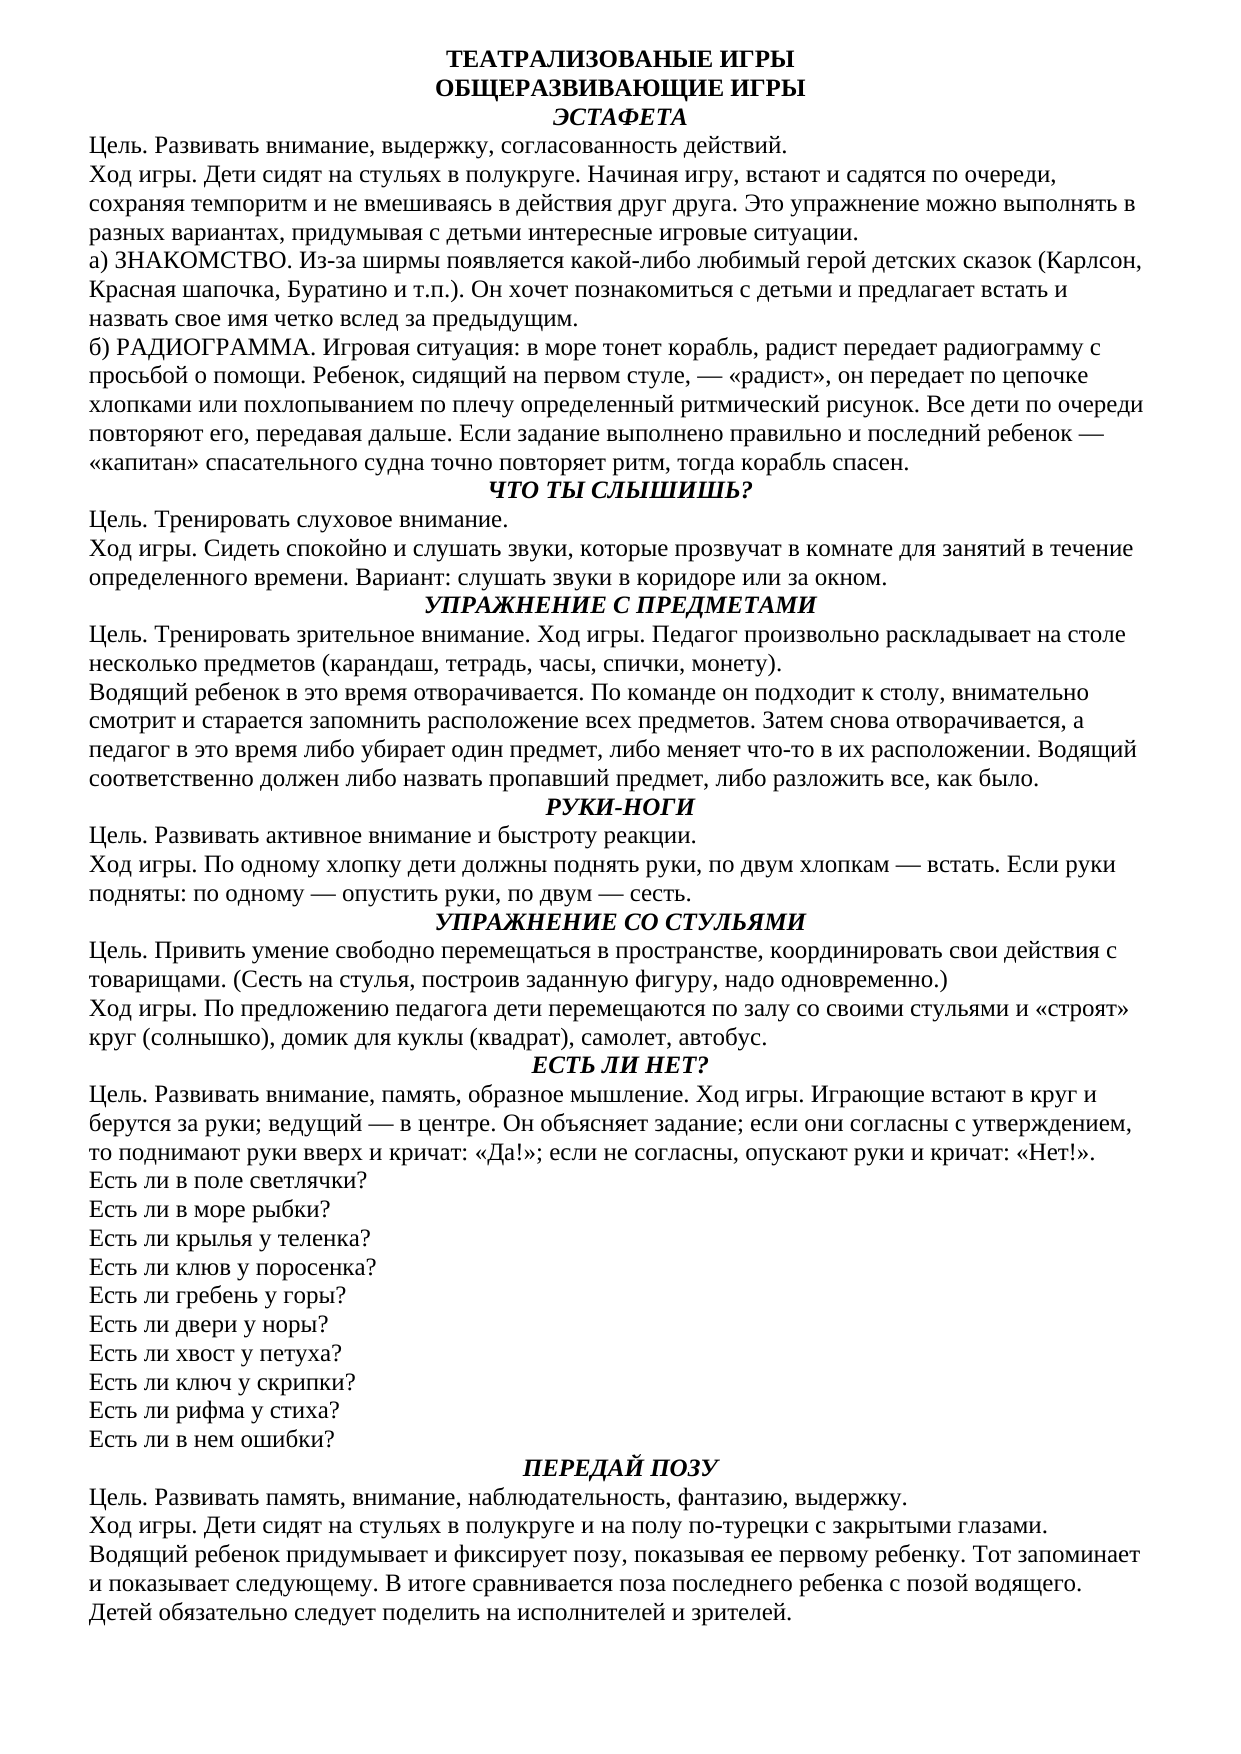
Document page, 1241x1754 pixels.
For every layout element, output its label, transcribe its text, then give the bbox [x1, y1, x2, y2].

text Водящий ребенок в это время отворачивается. По команде он подходит к столу, внимательно смотрит и старается запомнить расположение всех предметов. Затем снова отворачивается, а педагог в это время либо убирает один предмет, либо меняет что-то в их расположении. Водящий соответственно должен либо назвать пропавший предмет, либо разложить все, как было. [89, 677, 1152, 792]
text Есть ли хвост у петуха? [89, 1338, 1152, 1367]
text Цель. Развивать внимание, память, образное мышление. Ход игры. Играющие встают в круг и берутся за руки; ведущий — в центре. Он объясняет задание; если они согласны с утверждением, то поднимают руки вверх и кричат: «Да!»; если не согласны, опускают руки и кричат: «Нет!». [89, 1079, 1152, 1166]
text УПРАЖНЕНИЕ СО СТУЛЬЯМИ [89, 907, 1152, 936]
text Есть ли клюв у поросенка? [89, 1252, 1152, 1281]
text ЕСТЬ ЛИ НЕТ? [89, 1051, 1152, 1079]
text Цель. Развивать внимание, выдержку, согласованность действий. [89, 131, 1152, 159]
text Есть ли рифма у стиха? [89, 1396, 1152, 1424]
text Цель. Развивать активное внимание и быстроту реакции. [89, 821, 1152, 849]
text УПРАЖНЕНИЕ С ПРЕДМЕТАМИ [89, 591, 1152, 619]
text Ход игры. Дети сидят на стульях в полукруге. Начиная игру, встают и садятся по очереди, сохраняя темпоритм и не вмешиваясь в действия друг друга. Это упражнение можно выполнять в разных вариантах, придумывая с детьми интересные игровые ситуации. [89, 159, 1152, 246]
text а) ЗНАКОМСТВО. Из-за ширмы появляется какой-либо любимый герой детских сказок (Карлсон, Красная шапочка, Буратино и т.п.). Он хочет познакомиться с детьми и предлагает встать и назвать свое имя четко вслед за предыдущим. [89, 246, 1152, 332]
text Ход игры. По одному хлопку дети должны поднять руки, по двум хлопкам — встать. Если руки подняты: по одному — опустить руки, по двум — сесть. [89, 849, 1152, 907]
text Ход игры. Сидеть спокойно и слушать звуки, которые прозвучат в комнате для занятий в течение определенного времени. Вариант: слушать звуки в коридоре или за окном. [89, 533, 1152, 591]
text ЭСТАФЕТА [89, 102, 1152, 131]
text Цель. Тренировать слуховое внимание. [89, 504, 1152, 533]
text Есть ли в нем ошибки? [89, 1424, 1152, 1453]
text Есть ли крылья у теленка? [89, 1223, 1152, 1252]
text Есть ли в море рыбки? [89, 1194, 1152, 1223]
text Цель. Тренировать зрительное внимание. Ход игры. Педагог произвольно раскладывает на столе несколько предметов (карандаш, тетрадь, часы, спички, монету). [89, 619, 1152, 677]
text Есть ли в поле светлячки? [89, 1166, 1152, 1194]
text РУКИ-НОГИ [89, 792, 1152, 821]
text ПЕРЕДАЙ ПОЗУ [89, 1453, 1152, 1482]
text б) РАДИОГРАММА. Игровая ситуация: в море тонет корабль, радист передает радиограмму с просьбой о помощи. Ребенок, сидящий на первом стуле, — «радист», он передает по цепочке хлопками или похлопыванием по плечу определенный ритмический рисунок. Все дети по очереди повторяют его, передавая дальше. Если задание выполнено правильно и последний ребенок — «капитан» спасательного судна точно повторяет ритм, тогда корабль спасен. [89, 332, 1152, 476]
text ОБЩЕРАЗВИВАЮЩИЕ ИГРЫ [89, 73, 1152, 102]
text Ход игры. По предложению педагога дети перемещаются по залу со своими стульями и «строят» круг (солнышко), домик для куклы (квадрат), самолет, автобус. [89, 993, 1152, 1051]
text Цель. Развивать память, внимание, наблюдательность, фантазию, выдержку. [89, 1482, 1152, 1511]
text Есть ли гребень у горы? [89, 1281, 1152, 1309]
text Есть ли ключ у скрипки? [89, 1367, 1152, 1396]
text Ход игры. Дети сидят на стульях в полукруге и на полу по-турецки с закрытыми глазами. Водящий ребенок придумывает и фиксирует позу, показывая ее первому ребенку. Тот запоминает и показывает следующему. В итоге сравнивается поза последнего ребенка с позой водящего. Детей обязательно следует поделить на исполнителей и зрителей. [89, 1511, 1152, 1626]
text ЧТО ТЫ СЛЫШИШЬ? [89, 476, 1152, 504]
text ТЕАТРАЛИЗОВАНЫЕ ИГРЫ [89, 44, 1152, 73]
text Есть ли двери у норы? [89, 1309, 1152, 1338]
text Цель. Привить умение свободно перемещаться в пространстве, координировать свои действия с товарищами. (Сесть на стулья, построив заданную фигуру, надо одновременно.) [89, 936, 1152, 993]
